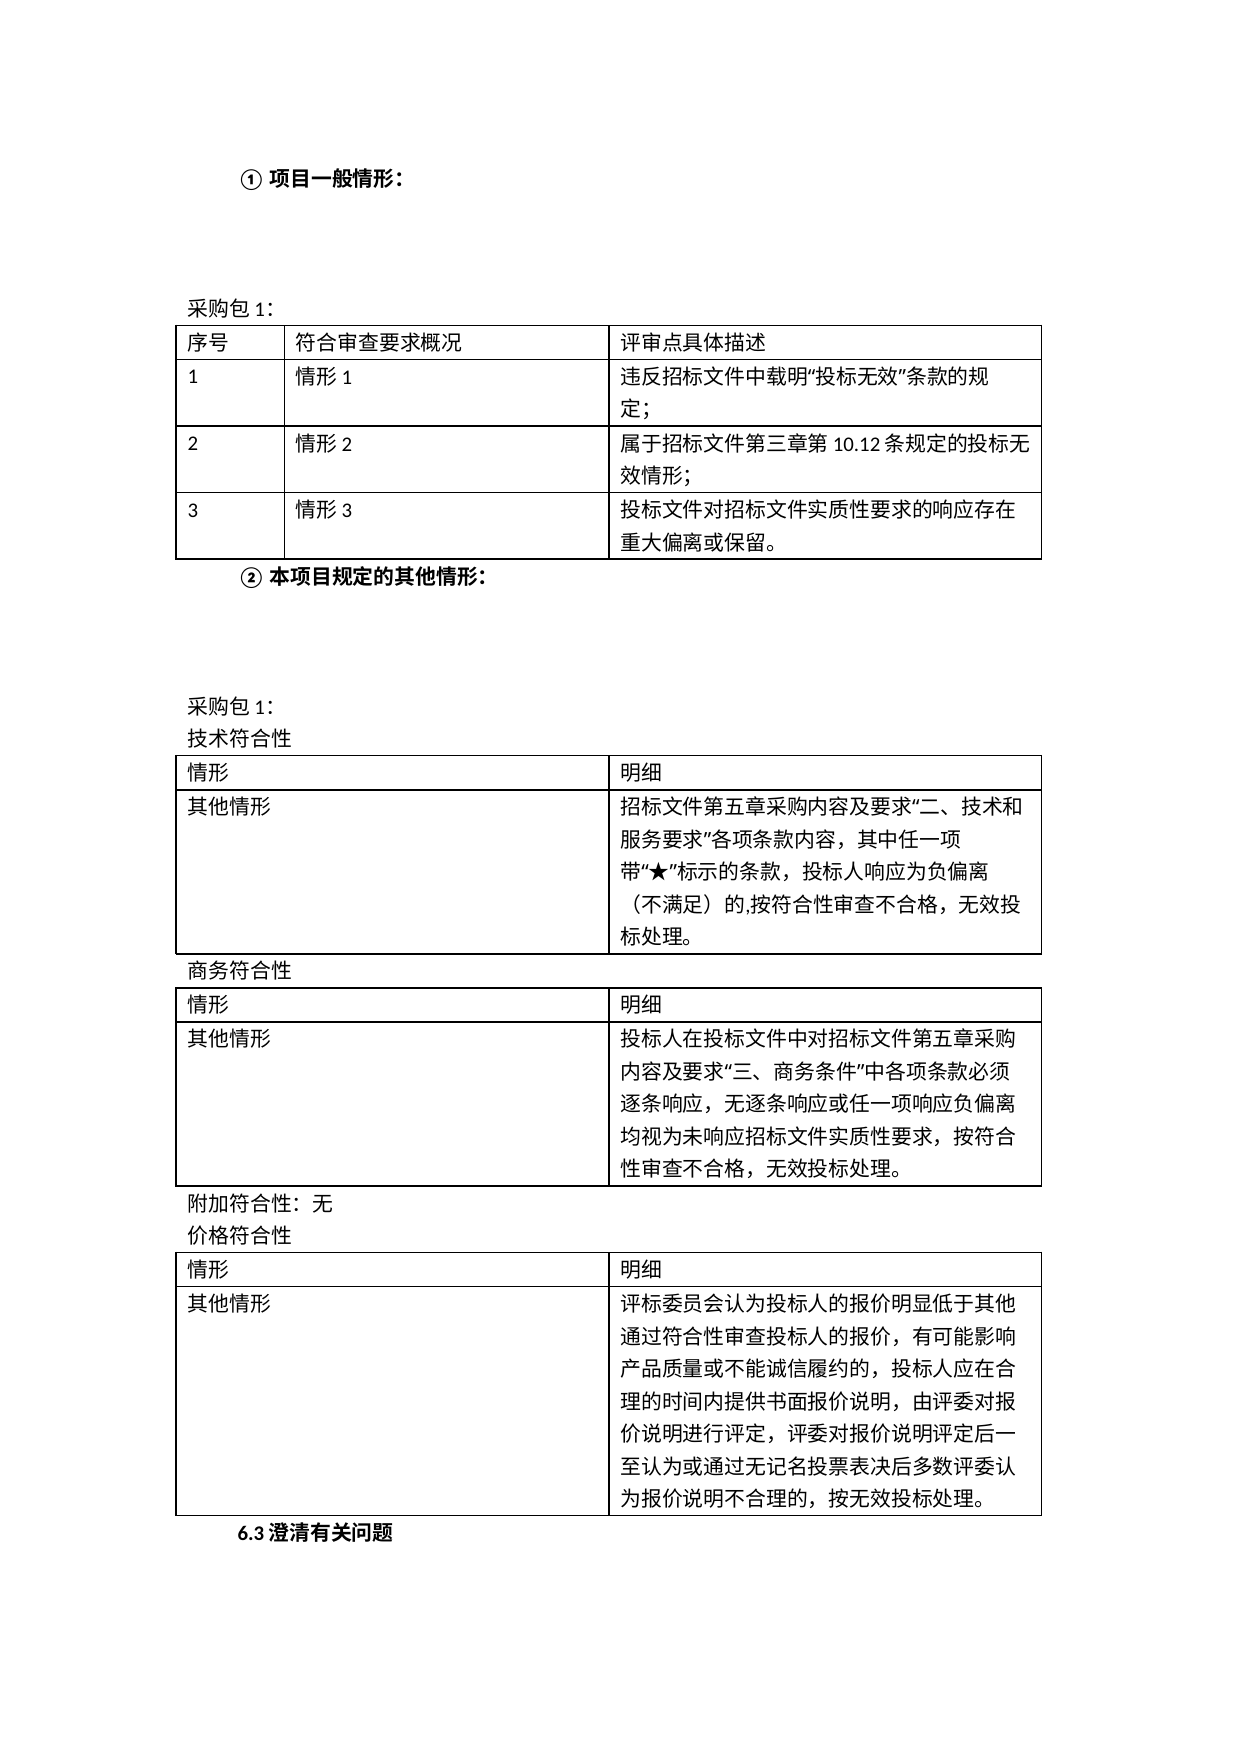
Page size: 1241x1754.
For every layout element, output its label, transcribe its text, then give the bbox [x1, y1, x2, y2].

table_cell 其他情形 [177, 1287, 608, 1515]
table_cell 投标人在投标文件中对招标文件第五章采购内容及要求“三、商务条件”中各项条款必须逐条响应，无逐条响应或任一项响应负偏离均视为未响应招标文件实质性要求，按符合性审查不合格，无效投标处理。 [610, 1023, 1041, 1185]
table_header 情形 [177, 1253, 608, 1286]
table_cell 其他情形 [177, 1023, 608, 1185]
table_header 明细 [610, 989, 1041, 1021]
table_cell 违反招标文件中载明“投标无效”条款的规定； [610, 360, 1041, 425]
table_cell 其他情形 [177, 791, 608, 953]
table_header 明细 [610, 756, 1041, 789]
table_header 符合审查要求概况 [285, 326, 608, 358]
table_cell 招标文件第五章采购内容及要求“二、技术和服务要求”各项条款内容，其中任一项带“★”标示的条款，投标人响应为负偏离（不满足）的,按符合性审查不合格，无效投标处理。 [610, 791, 1041, 953]
table_cell 评标委员会认为投标人的报价明显低于其他通过符合性审查投标人的报价，有可能影响产品质量或不能诚信履约的，投标人应在合理的时间内提供书面报价说明，由评委对报价说明进行评定，评委对报价说明评定后一至认为或通过无记名投票表决后多数评委认为报价说明不合理的，按无效投标处理。 [610, 1287, 1041, 1515]
table_cell 2 [177, 427, 284, 492]
table_cell 属于招标文件第三章第10.12条规定的投标无效情形； [610, 427, 1041, 492]
table_cell 1 [177, 360, 284, 425]
table_header 情形 [177, 756, 608, 789]
text 商务符合性 [187, 954, 1053, 987]
text 价格符合性 [187, 1219, 1053, 1252]
text 采购包1： [187, 292, 1053, 324]
table_cell 情形3 [285, 493, 608, 558]
table_cell 情形1 [285, 360, 608, 425]
table_header 序号 [177, 326, 284, 358]
text ①项目一般情形： [187, 162, 1053, 194]
text 附加符合性：无 [187, 1187, 1053, 1219]
table_header 情形 [177, 989, 608, 1021]
text ②本项目规定的其他情形： [187, 560, 1053, 592]
text 6.3澄清有关问题 [187, 1516, 1053, 1549]
table_cell 情形2 [285, 427, 608, 492]
table_header 评审点具体描述 [610, 326, 1041, 358]
text 技术符合性 [187, 722, 1053, 755]
text 采购包1： [187, 690, 1053, 722]
table_cell 3 [177, 493, 284, 558]
table_header 明细 [610, 1253, 1041, 1286]
table_cell 投标文件对招标文件实质性要求的响应存在重大偏离或保留。 [610, 493, 1041, 558]
